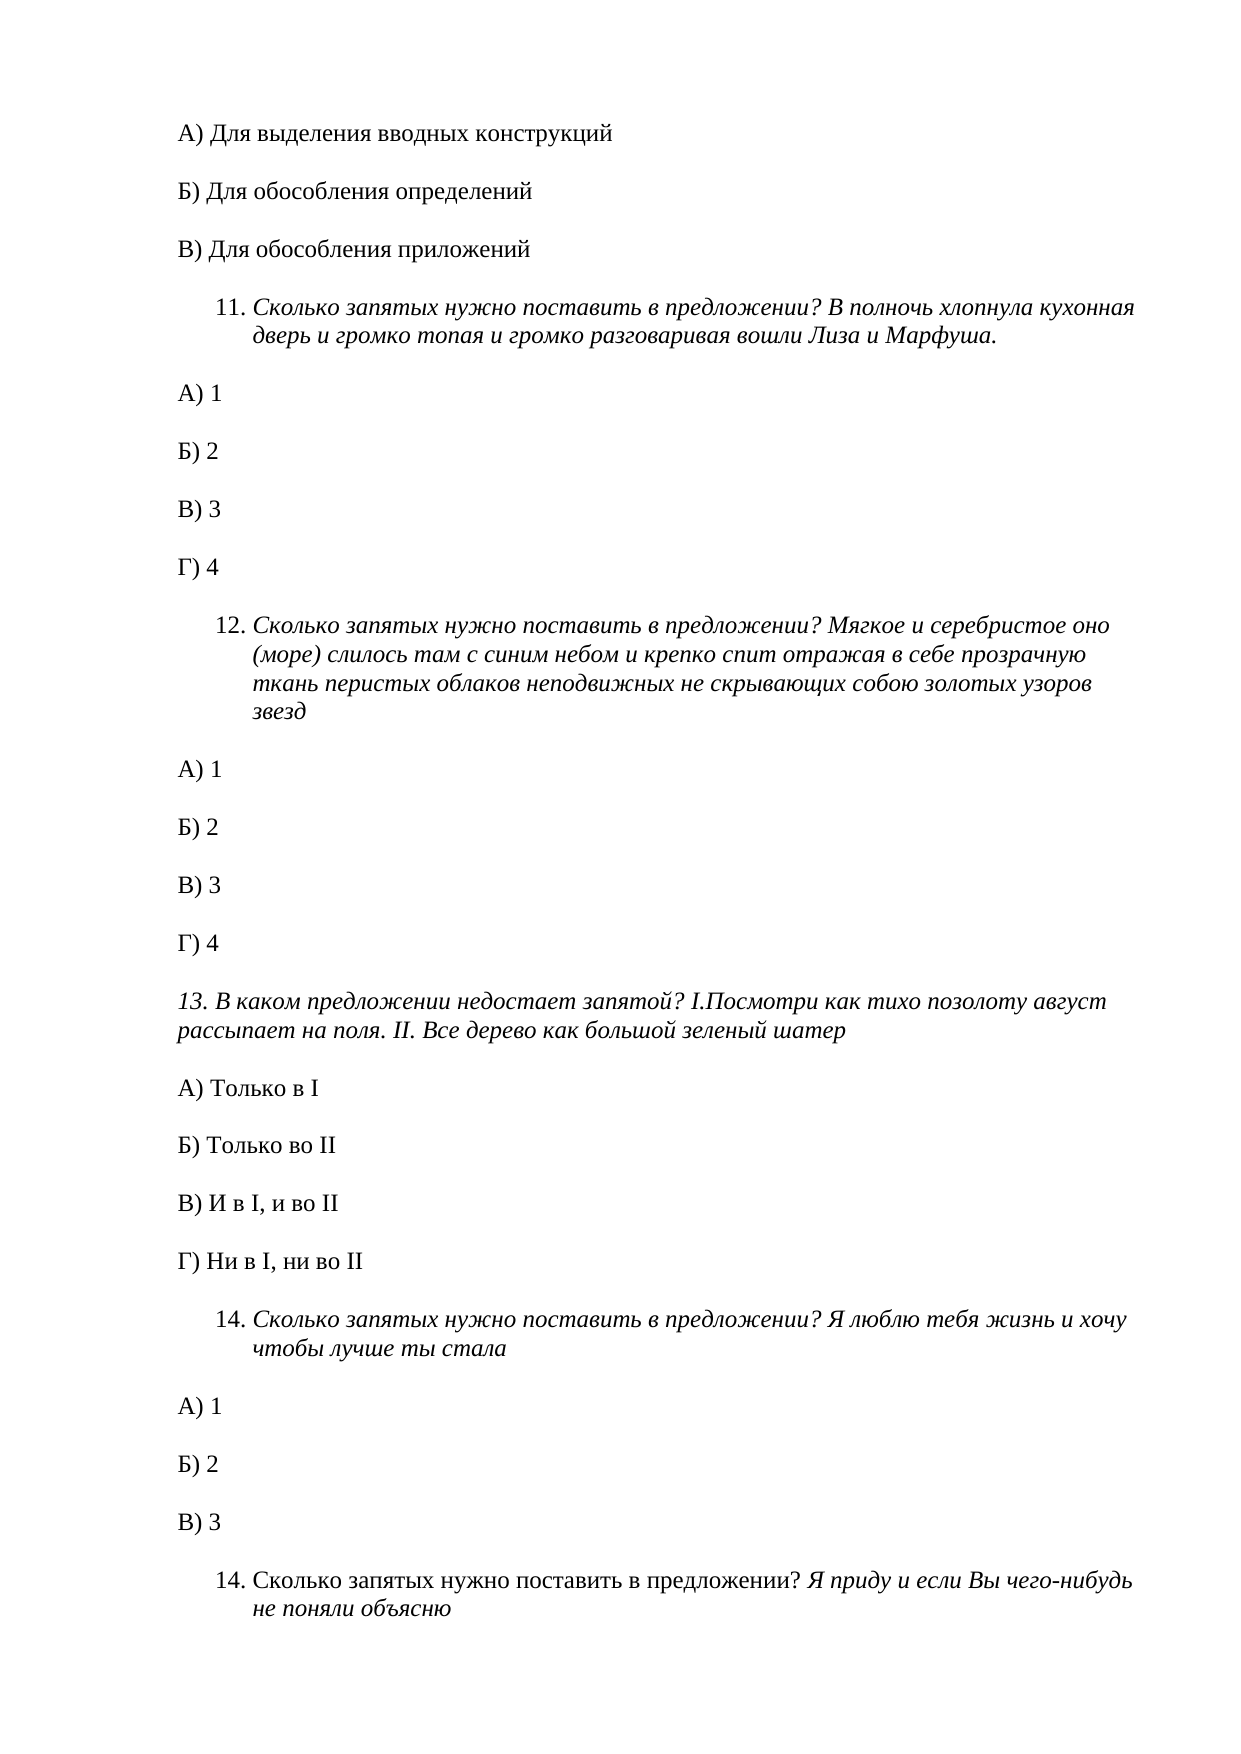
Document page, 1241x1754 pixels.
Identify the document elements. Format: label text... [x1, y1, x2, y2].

text Б) Только во II [177, 1131, 1152, 1159]
list Сколько запятых нужно поставить в предложении? Я приду и если Вы чего-нибудь не поняли объясню [215, 1565, 1152, 1622]
text В) 3 [177, 494, 1152, 523]
text А) 1 [177, 378, 1152, 407]
text В) И в I, и во II [177, 1188, 1152, 1217]
text Б) 2 [177, 1449, 1152, 1478]
list Сколько запятых нужно поставить в предложении? Я люблю тебя жизнь и хочу чтобы лучше ты стала [215, 1304, 1152, 1362]
text А) Только в I [177, 1073, 1152, 1101]
text Б) 2 [177, 436, 1152, 465]
text В) Для обособления приложений [177, 234, 1152, 263]
list Сколько запятых нужно поставить в предложении? Мягкое и серебристое оно (море) слилось там с синим небом и крепко спит отражая в себе прозрачную ткань перистых облаков неподвижных не скрывающих собою золотых узоров звезд [215, 610, 1152, 725]
text В) 3 [177, 870, 1152, 899]
text А) 1 [177, 754, 1152, 783]
text Б) Для обособления определений [177, 176, 1152, 205]
text В) 3 [177, 1507, 1152, 1536]
text Г) 4 [177, 928, 1152, 957]
text Г) 4 [177, 552, 1152, 581]
text Б) 2 [177, 812, 1152, 841]
text А) 1 [177, 1391, 1152, 1420]
text 13. В каком предложении недостает запятой? I.Посмотри как тихо позолоту август рассыпает на поля. II. Все дерево как большой зеленый шатер [177, 986, 1152, 1043]
text А) Для выделения вводных конструкций [177, 118, 1152, 147]
text Г) Ни в I, ни во II [177, 1246, 1152, 1275]
list Сколько запятых нужно поставить в предложении? В полночь хлопнула кухонная дверь и громко топая и громко разговаривая вошли Лиза и Марфуша. [215, 292, 1152, 349]
